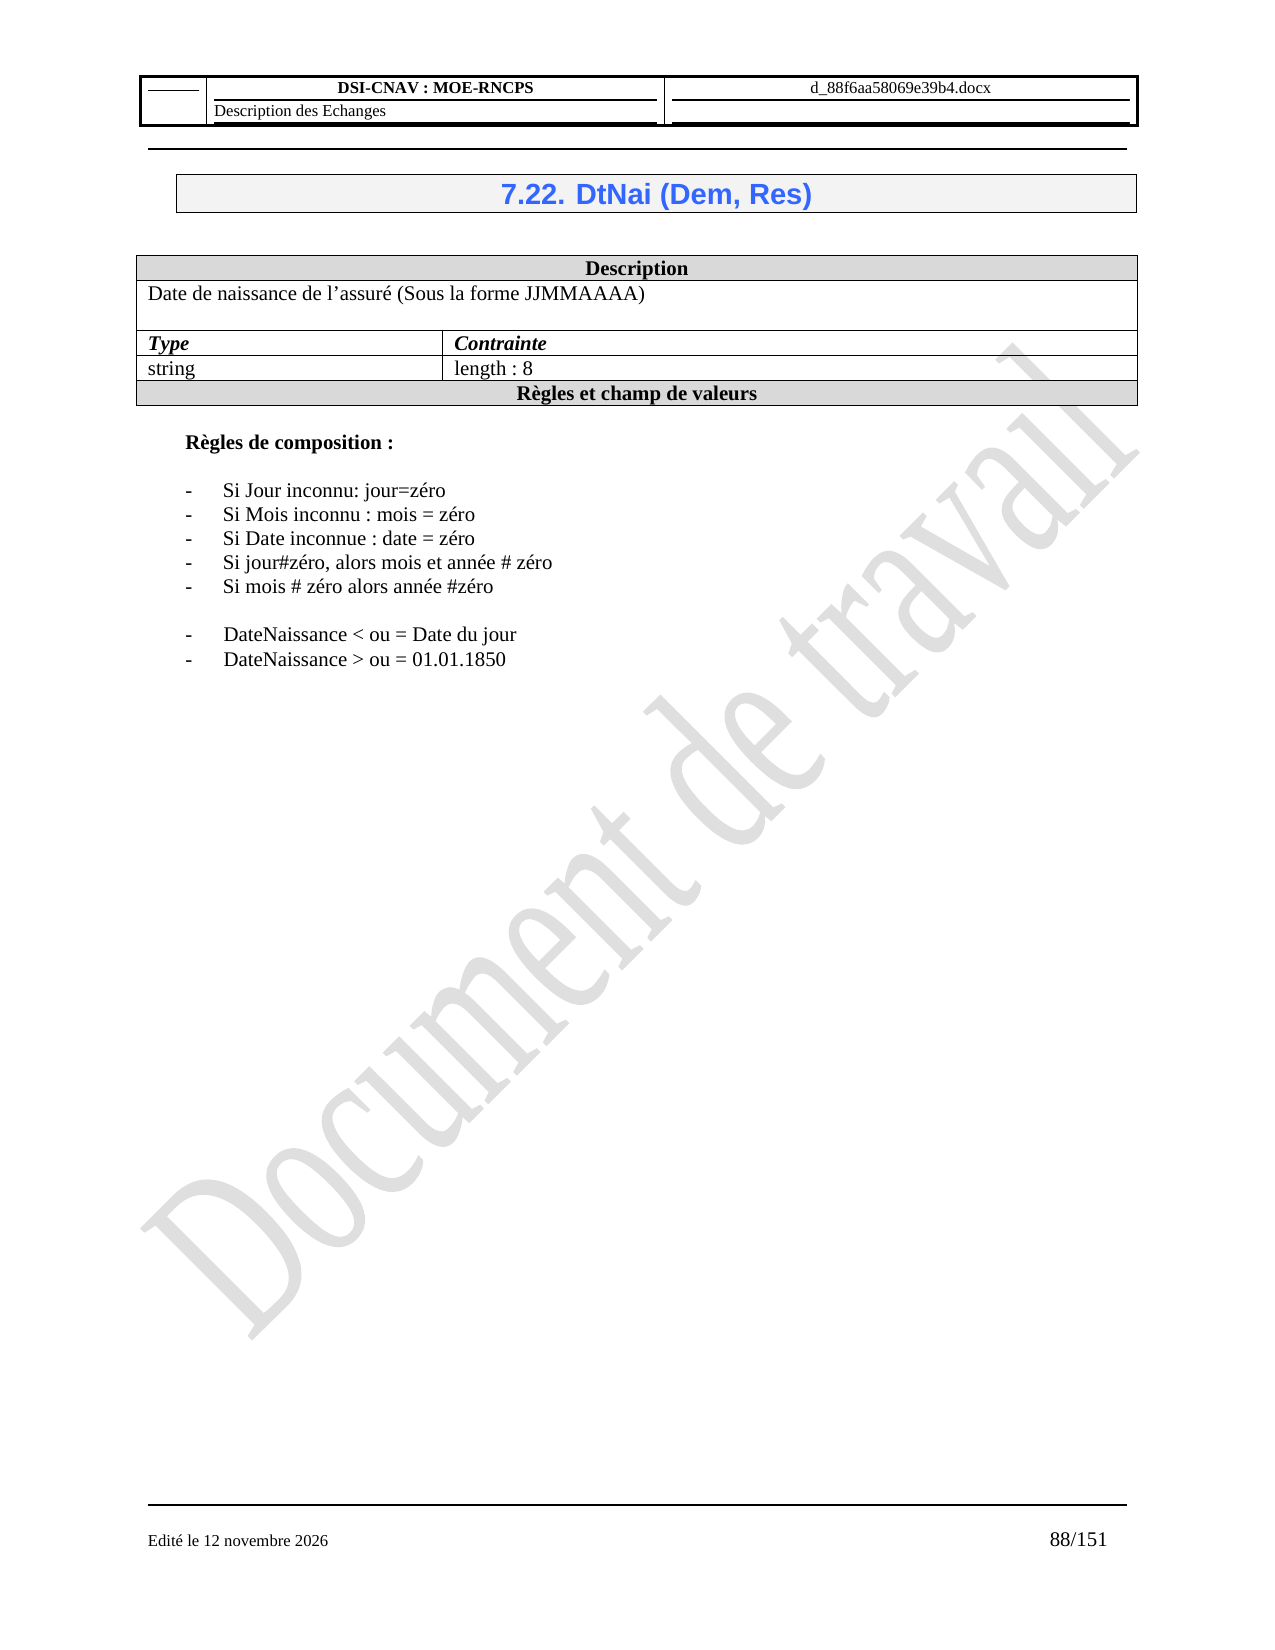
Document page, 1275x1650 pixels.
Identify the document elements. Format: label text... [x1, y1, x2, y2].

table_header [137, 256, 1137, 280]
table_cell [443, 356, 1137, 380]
subtitle DtNai (Dem, Res) [177, 175, 1136, 212]
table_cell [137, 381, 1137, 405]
text - Si mois # zéro alors année #zéro [185, 574, 1127, 598]
text - Si Date inconnue : date = zéro [185, 526, 1127, 550]
text - Si Jour inconnu: jour=zéro [185, 478, 1127, 502]
text - DateNaissance < ou = Date du jour [185, 622, 1127, 646]
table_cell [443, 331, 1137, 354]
text - Si Mois inconnu : mois = zéro [185, 502, 1127, 526]
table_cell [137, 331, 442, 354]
text - DateNaissance > ou = 01.01.1850 [185, 646, 1127, 671]
text - Si jour#zéro, alors mois et année # zéro [185, 550, 1127, 574]
text Règles de composition : [185, 430, 1127, 454]
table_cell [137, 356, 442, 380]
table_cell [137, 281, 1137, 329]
